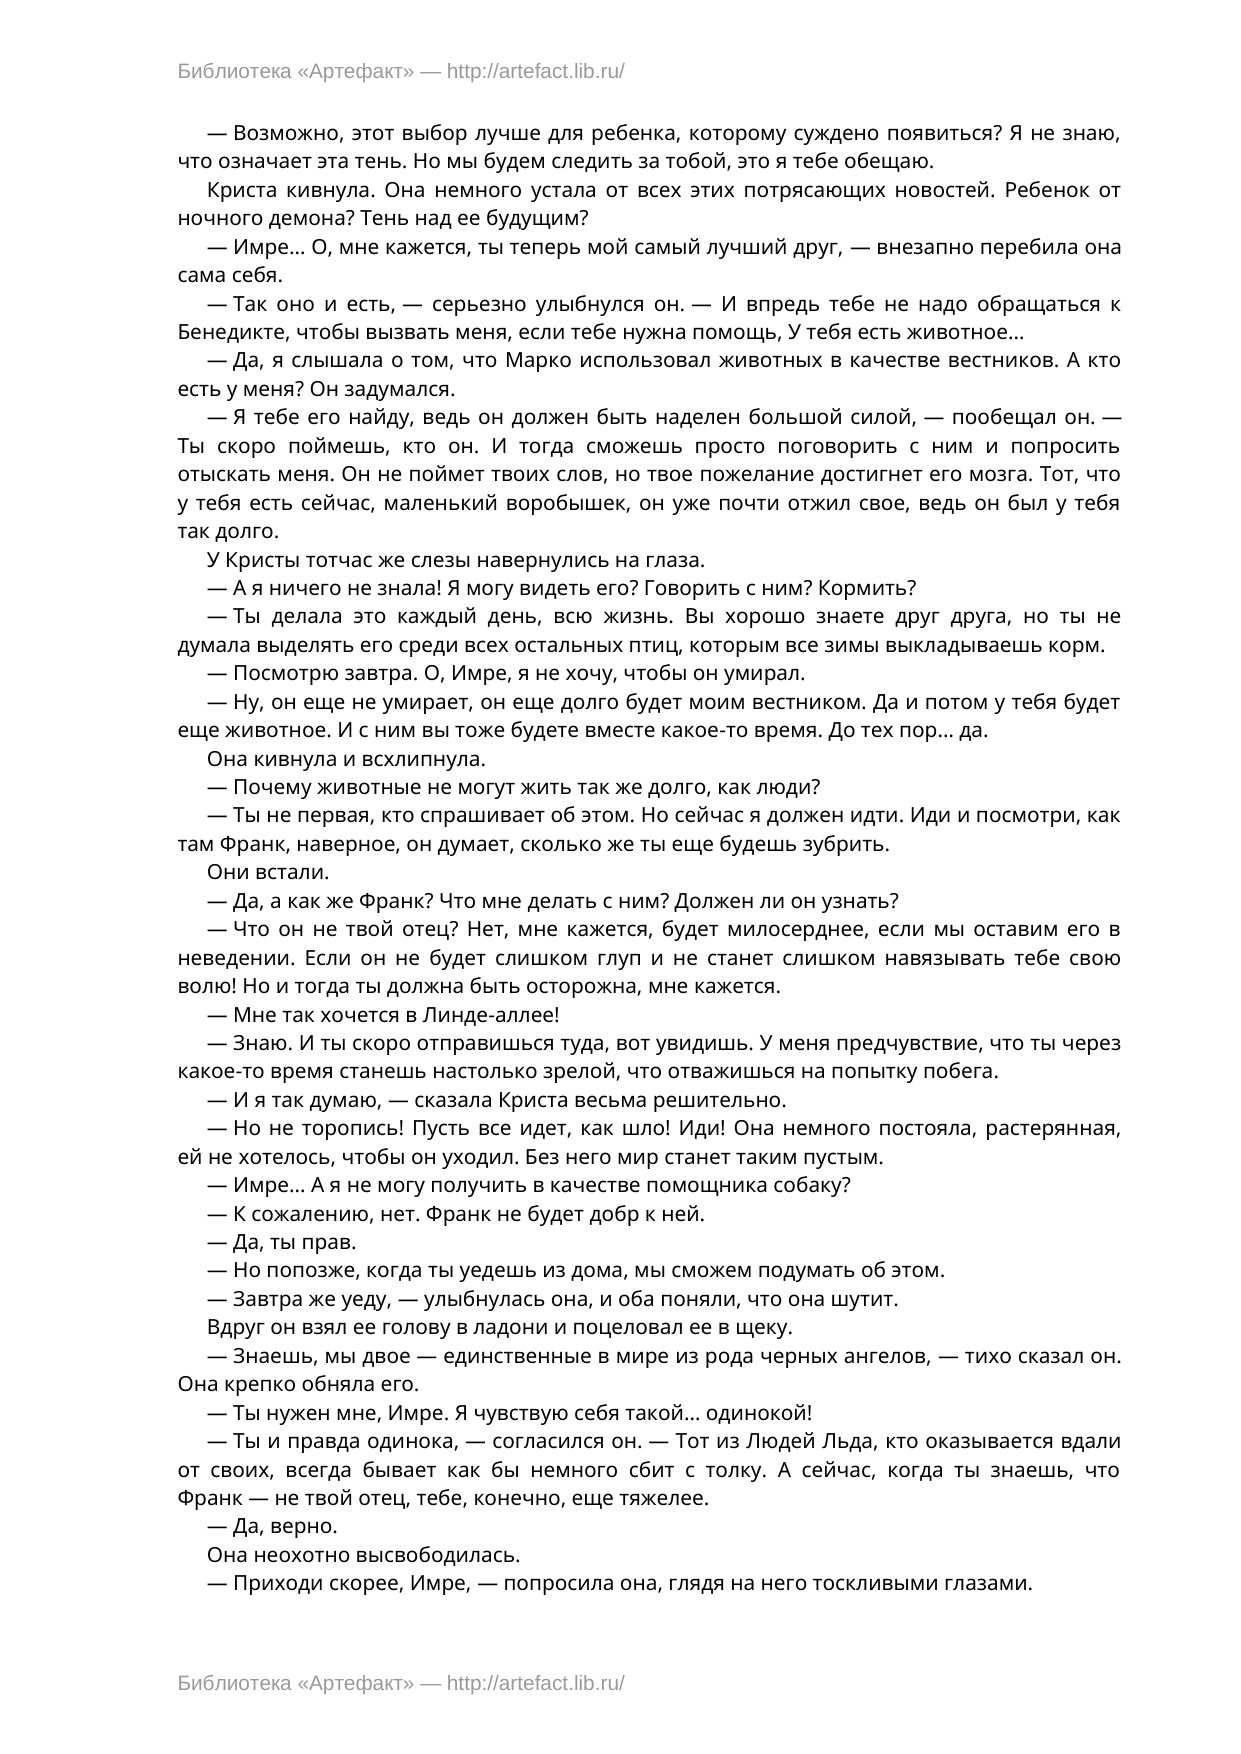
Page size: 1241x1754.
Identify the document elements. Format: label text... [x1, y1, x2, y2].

text — Посмотрю завтра. О, Имре, я не хочу, чтобы он умирал. [177, 658, 1122, 687]
text — Но попозже, когда ты уедешь из дома, мы сможем подумать об этом. [177, 1256, 1122, 1284]
text — Я тебе его найду, ведь он должен быть наделен большой силой, — пообещал он. — Ты скоро поймешь, кто он. И тогда сможешь просто поговорить с ним и попросить отыскать меня. Он не поймет твоих слов, но твое пожелание достигнет его мозга. Тот, что у тебя есть сейчас, маленький воробышек, он уже почти отжил свое, ведь он был у тебя так долго. [177, 402, 1122, 545]
text — Завтра же уеду, — улыбнулась она, и оба поняли, что она шутит. [177, 1284, 1122, 1312]
text — Приходи скорее, Имре, — попросила она, глядя на него тоскливыми глазами. [177, 1568, 1122, 1597]
text — А я ничего не знала! Я могу видеть его? Говорить с ним? Кормить? [177, 573, 1122, 602]
text Она неохотно высвободилась. [177, 1540, 1122, 1568]
text Она кивнула и всхлипнула. [177, 744, 1122, 772]
text — Имре… А я не могу получить в качестве помощника собаку? [177, 1170, 1122, 1199]
text — Мне так хочется в Линде-аллее! [177, 1000, 1122, 1028]
text — Возможно, этот выбор лучше для ребенка, которому суждено появиться? Я не знаю, что означает эта тень. Но мы будем следить за тобой, это я тебе обещаю. [177, 118, 1122, 175]
text — Знаю. И ты скоро отправишься туда, вот увидишь. У меня предчувствие, что ты через какое-то время станешь настолько зрелой, что отважишься на попытку побега. [177, 1028, 1122, 1085]
text Криста кивнула. Она немного устала от всех этих потрясающих новостей. Ребенок от ночного демона? Тень над ее будущим? [177, 175, 1122, 232]
text — Знаешь, мы двое — единственные в мире из рода черных ангелов, — тихо сказал он. Она крепко обняла его. [177, 1341, 1122, 1398]
text — Да, я слышала о том, что Марко использовал животных в качестве вестников. А кто есть у меня? Он задумался. [177, 346, 1122, 402]
text — Да, а как же Франк? Что мне делать с ним? Должен ли он узнать? [177, 886, 1122, 914]
text — Так оно и есть, — серьезно улыбнулся он. — И впредь тебе не надо обращаться к Бенедикте, чтобы вызвать меня, если тебе нужна помощь, У тебя есть животное… [177, 289, 1122, 346]
text — Почему животные не могут жить так же долго, как люди? [177, 772, 1122, 801]
text — Да, ты прав. [177, 1227, 1122, 1256]
text Они встали. [177, 857, 1122, 886]
text — Ну, он еще не умирает, он еще долго будет моим вестником. Да и потом у тебя будет еще животное. И с ним вы тоже будете вместе какое-то время. До тех пор… да. [177, 687, 1122, 744]
text — Но не торопись! Пусть все идет, как шло! Иди! Она немного постояла, растерянная, ей не хотелось, чтобы он уходил. Без него мир станет таким пустым. [177, 1113, 1122, 1170]
text — Да, верно. [177, 1512, 1122, 1540]
text — Ты делала это каждый день, всю жизнь. Вы хорошо знаете друг друга, но ты не думала выделять его среди всех остальных птиц, которым все зимы выкладываешь корм. [177, 602, 1122, 658]
text — Ты нужен мне, Имре. Я чувствую себя такой… одинокой! [177, 1398, 1122, 1426]
text — Ты не первая, кто спрашивает об этом. Но сейчас я должен идти. Иди и посмотри, как там Франк, наверное, он думает, сколько же ты еще будешь зубрить. [177, 801, 1122, 857]
text — И я так думаю, — сказала Криста весьма решительно. [177, 1085, 1122, 1113]
text У Кристы тотчас же слезы навернулись на глаза. [177, 545, 1122, 573]
text Вдруг он взял ее голову в ладони и поцеловал ее в щеку. [177, 1312, 1122, 1341]
text — Ты и правда одинока, — согласился он. — Тот из Людей Льда, кто оказывается вдали от своих, всегда бывает как бы немного сбит с толку. А сейчас, когда ты знаешь, что Франк — не твой отец, тебе, конечно, еще тяжелее. [177, 1426, 1122, 1512]
text — Что он не твой отец? Нет, мне кажется, будет милосерднее, если мы оставим его в неведении. Если он не будет слишком глуп и не станет слишком навязывать тебе свою волю! Но и тогда ты должна быть осторожна, мне кажется. [177, 914, 1122, 1000]
text — К сожалению, нет. Франк не будет добр к ней. [177, 1199, 1122, 1227]
text — Имре… О, мне кажется, ты теперь мой самый лучший друг, — внезапно перебила она сама себя. [177, 232, 1122, 289]
